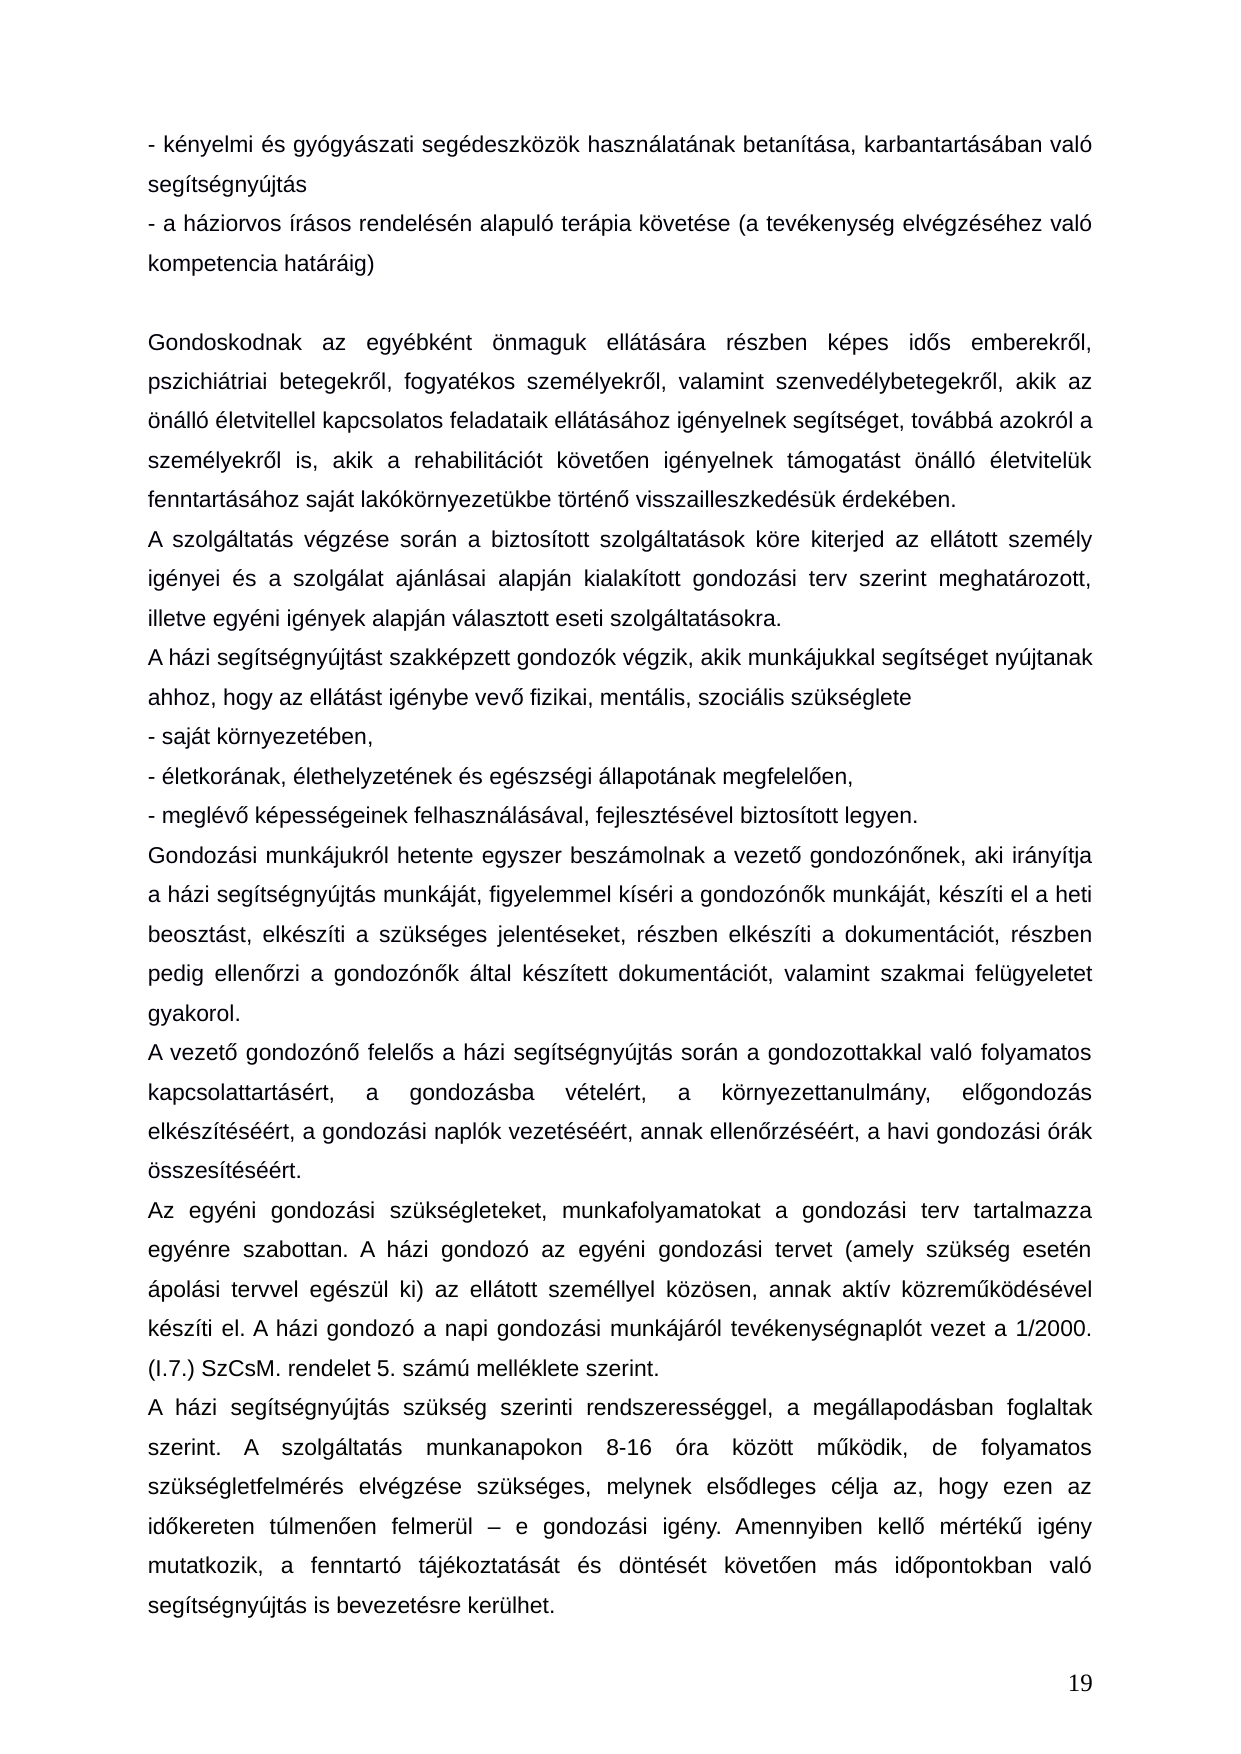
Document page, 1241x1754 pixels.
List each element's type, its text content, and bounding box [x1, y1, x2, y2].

text Gondozási munkájukról hetente egyszer beszámolnak a vezető gondozónőnek, aki irányítja a házi segítségnyújtás munkáját, figyelemmel kíséri a gondozónők munkáját, készíti el a heti beosztást, elkészíti a szükséges jelentéseket, részben elkészíti a dokumentációt, részben pedig ellenőrzi a gondozónők által készített dokumentációt, valamint szakmai felügyeletet gyakorol. [148, 842, 1093, 1026]
text A házi segítségnyújtást szakképzett gondozók végzik, akik munkájukkal segítséget nyújtanak ahhoz, hogy az ellátást igénybe vevő fizikai, mentális, szociális szükséglete [148, 644, 1093, 710]
text A házi segítségnyújtás szükség szerinti rendszerességgel, a megállapodásban foglaltak szerint. A szolgáltatás munkanapokon 8-16 óra között működik, de folyamatos szükségletfelmérés elvégzése szükséges, melynek elsődleges célja az, hogy ezen az időkereten túlmenően felmerül – e gondozási igény. Amennyiben kellő mértékű igény mutatkozik, a fenntartó tájékoztatását és döntését követően más időpontokban való segítségnyújtás is bevezetésre kerülhet. [148, 1394, 1093, 1618]
text Gondoskodnak az egyébként önmaguk ellátására részben képes idős emberekről, pszichiátriai betegekről, fogyatékos személyekről, valamint szenvedélybetegekről, akik az önálló életvitellel kapcsolatos feladataik ellátásához igényelnek segítséget, továbbá azokról a személyekről is, akik a rehabilitációt követően igényelnek támogatást önálló életvitelük fenntartásához saját lakókörnyezetükbe történő visszailleszkedésük érdekében. [148, 328, 1093, 513]
text A szolgáltatás végzése során a biztosított szolgáltatások köre kiterjed az ellátott személy igényei és a szolgálat ajánlásai alapján kialakított gondozási terv szerint meghatározott, illetve egyéni igények alapján választott eseti szolgáltatásokra. [148, 526, 1093, 631]
text A vezető gondozónő felelős a házi segítségnyújtás során a gondozottakkal való folyamatos kapcsolattartásért, a gondozásba vételért, a környezettanulmány, előgondozás elkészítéséért, a gondozási naplók vezetéséért, annak ellenőrzéséért, a havi gondozási órák összesítéséért. [148, 1039, 1093, 1184]
text - saját környezetében, [148, 723, 1093, 749]
text - életkorának, élethelyzetének és egészségi állapotának megfelelően, [148, 763, 1093, 789]
text Az egyéni gondozási szükségleteket, munkafolyamatokat a gondozási terv tartalmazza egyénre szabottan. A házi gondozó az egyéni gondozási tervet (amely szükség esetén ápolási tervvel egészül ki) az ellátott személlyel közösen, annak aktív közreműködésével készíti el. A házi gondozó a napi gondozási munkájáról tevékenységnaplót vezet a 1/2000. (I.7.) SzCsM. rendelet 5. számú melléklete szerint. [148, 1197, 1093, 1381]
text - meglévő képességeinek felhasználásával, fejlesztésével biztosított legyen. [148, 802, 1093, 828]
text - kényelmi és gyógyászati segédeszközök használatának betanítása, karbantartásában való segítségnyújtás [148, 131, 1093, 197]
text - a háziorvos írásos rendelésén alapuló terápia követése (a tevékenység elvégzéséhez való kompetencia határáig) [148, 210, 1093, 276]
